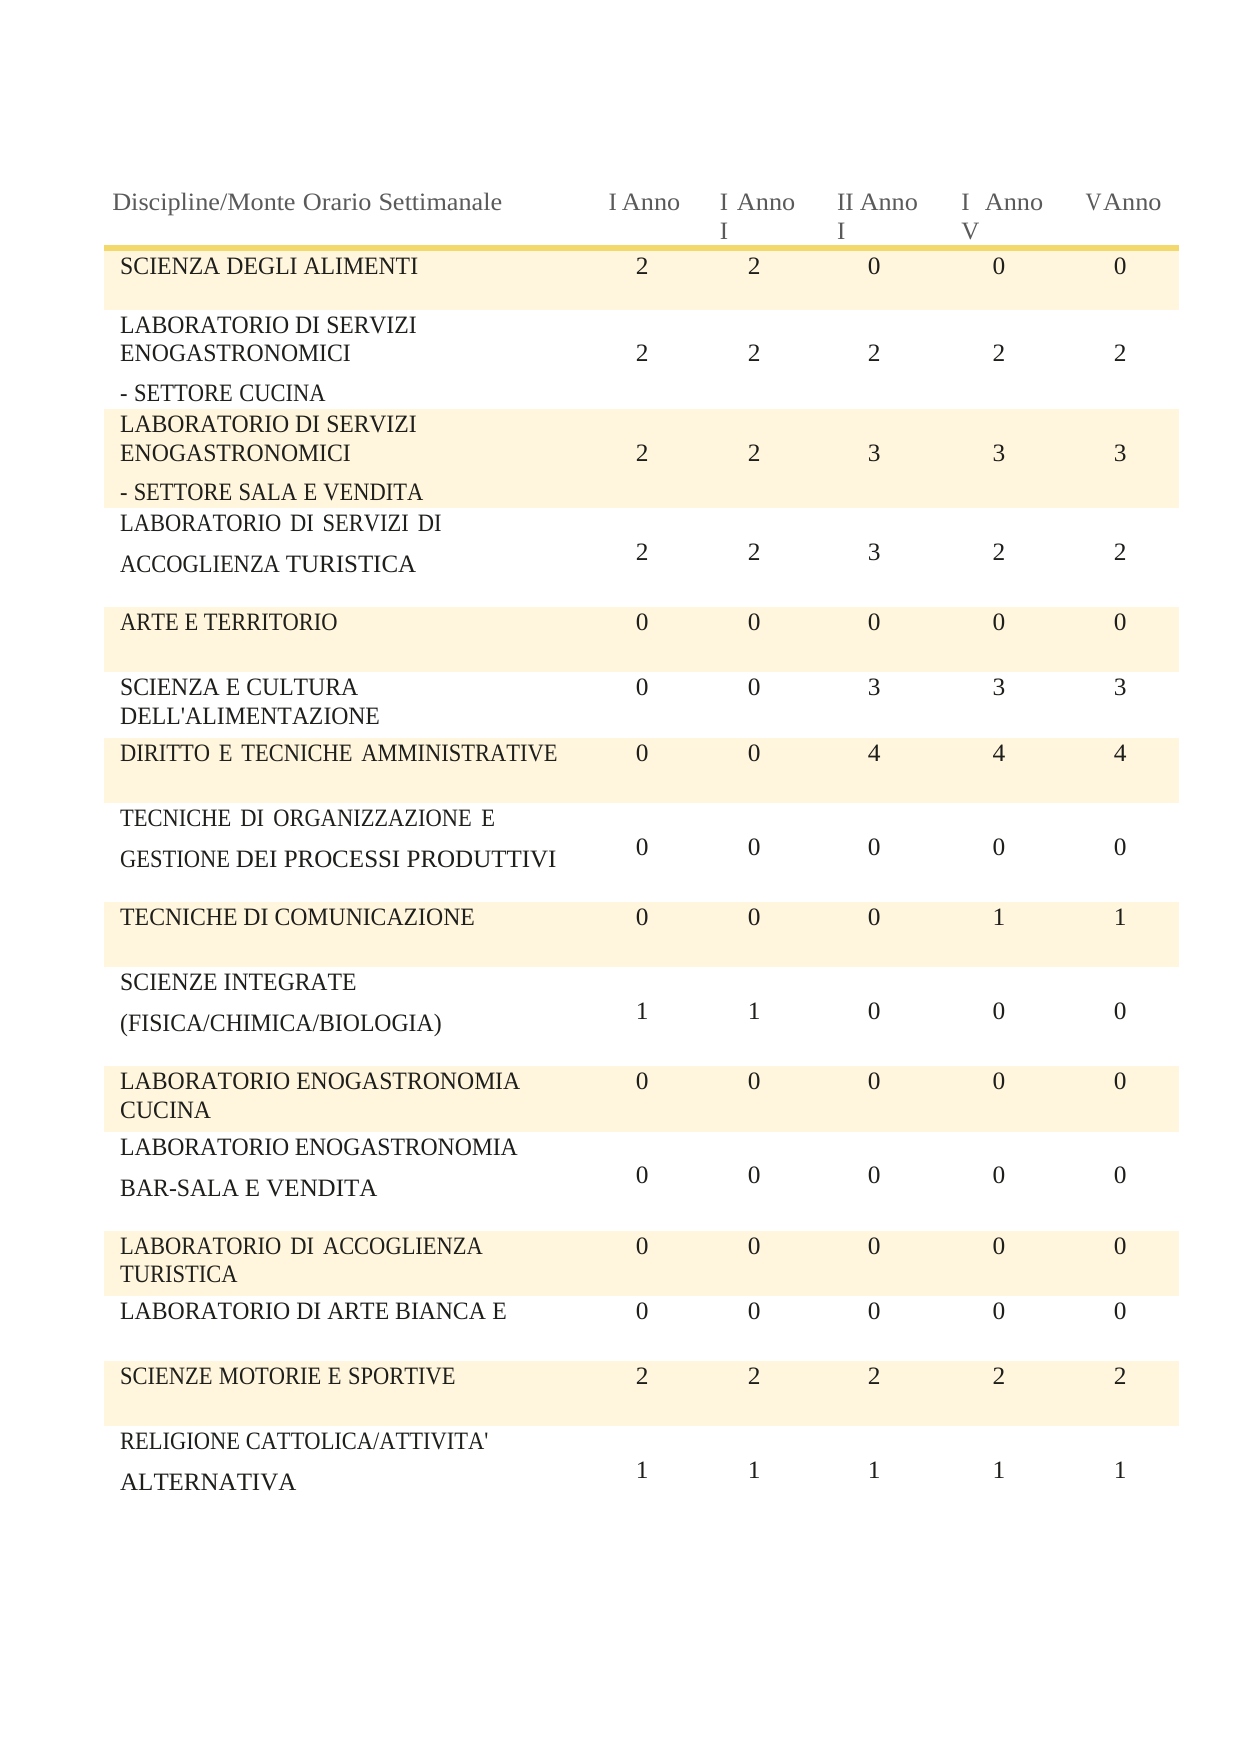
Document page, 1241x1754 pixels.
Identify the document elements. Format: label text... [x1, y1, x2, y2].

table_cell 2 [590, 310, 696, 409]
table_cell 2 [590, 508, 696, 607]
table_cell 2 [590, 251, 696, 310]
table_cell 1 [936, 1426, 1061, 1526]
table_cell 0 [1061, 1231, 1179, 1296]
table_cell 0 [696, 1231, 813, 1296]
table_cell 1 [1061, 902, 1179, 967]
table_cell 0 [813, 1066, 936, 1132]
table_cell 0 [813, 967, 936, 1066]
table_cell RELIGIONE CATTOLICA/ATTIVITA' ALTERNATIVA [104, 1426, 590, 1526]
table_cell 1 [813, 1426, 936, 1526]
table_cell 0 [696, 738, 813, 803]
table_cell 0 [590, 902, 696, 967]
table_cell 0 [813, 1231, 936, 1296]
table_cell TECNICHE DI ORGANIZZAZIONE E GESTIONE DEI PROCESSI PRODUTTIVI [104, 803, 590, 902]
table_cell 0 [813, 607, 936, 672]
table_cell 2 [590, 1361, 696, 1426]
table_cell 2 [1061, 1361, 1179, 1426]
table_cell LABORATORIO DI ARTE BIANCA E [104, 1296, 590, 1361]
table_cell 0 [590, 607, 696, 672]
table_cell 3 [936, 409, 1061, 508]
table_cell 0 [696, 1132, 813, 1231]
table_cell 0 [936, 1231, 1061, 1296]
table_cell 0 [1061, 607, 1179, 672]
table_cell LABORATORIO ENOGASTRONOMIA CUCINA [104, 1066, 590, 1132]
table_cell 0 [813, 1132, 936, 1231]
table_cell 2 [696, 409, 813, 508]
table_cell DIRITTO E TECNICHE AMMINISTRATIVE [104, 738, 590, 803]
table_cell 0 [696, 1296, 813, 1361]
table_cell 3 [813, 508, 936, 607]
table_cell 0 [1061, 803, 1179, 902]
table_cell 2 [1061, 310, 1179, 409]
table_cell LABORATORIO DI SERVIZI DI ACCOGLIENZA TURISTICA [104, 508, 590, 607]
table_cell SCIENZE MOTORIE E SPORTIVE [104, 1361, 590, 1426]
table_cell 0 [696, 902, 813, 967]
table_cell 3 [813, 673, 936, 738]
table_cell 3 [1061, 409, 1179, 508]
table_cell 2 [696, 1361, 813, 1426]
table_cell 0 [696, 673, 813, 738]
table_cell LABORATORIO DI ACCOGLIENZA TURISTICA [104, 1231, 590, 1296]
table_cell 2 [696, 508, 813, 607]
table_cell 2 [813, 310, 936, 409]
table_cell SCIENZE INTEGRATE (FISICA/CHIMICA/BIOLOGIA) [104, 967, 590, 1066]
table_cell 4 [1061, 738, 1179, 803]
table_cell 0 [590, 1132, 696, 1231]
table_cell 0 [1061, 1296, 1179, 1361]
table_cell 0 [813, 902, 936, 967]
table_header I [590, 173, 619, 244]
table_header V [1061, 173, 1101, 244]
table_cell 0 [936, 607, 1061, 672]
table_cell 0 [1061, 1066, 1179, 1132]
table_cell 1 [590, 1426, 696, 1526]
table_cell 0 [1061, 1132, 1179, 1231]
table_cell 3 [813, 409, 936, 508]
table_cell 2 [936, 508, 1061, 607]
table_cell 0 [936, 1132, 1061, 1231]
table_cell LABORATORIO DI SERVIZI ENOGASTRONOMICI - SETTORE CUCINA [104, 310, 590, 409]
table_cell LABORATORIO DI SERVIZI ENOGASTRONOMICI - SETTORE SALA E VENDITA [104, 409, 590, 508]
table_cell 0 [813, 251, 936, 310]
table_cell 2 [936, 1361, 1061, 1426]
table_cell 0 [936, 1296, 1061, 1361]
table_cell 0 [936, 1066, 1061, 1132]
table_cell 1 [696, 967, 813, 1066]
table_cell 0 [696, 803, 813, 902]
table_cell SCIENZA E CULTURA DELL'ALIMENTAZIONE [104, 673, 590, 738]
table_cell 0 [936, 803, 1061, 902]
table_cell 0 [590, 803, 696, 902]
table_header Anno [734, 173, 813, 244]
table_cell 2 [696, 310, 813, 409]
table_header III [813, 173, 857, 244]
table_header Anno [857, 173, 936, 244]
table_cell 0 [696, 1066, 813, 1132]
table_cell 1 [1061, 1426, 1179, 1526]
table_cell 1 [936, 902, 1061, 967]
table_cell SCIENZA DEGLI ALIMENTI [104, 251, 590, 310]
table_header Anno [983, 173, 1061, 244]
table_header Discipline/Monte Orario Settimanale [104, 173, 590, 244]
table_cell 3 [1061, 673, 1179, 738]
table_cell 0 [590, 1066, 696, 1132]
table_cell 1 [590, 967, 696, 1066]
table_cell 0 [696, 607, 813, 672]
table_header IV [936, 173, 982, 244]
table_cell 4 [813, 738, 936, 803]
table_header Anno [619, 173, 696, 244]
table_cell 0 [590, 738, 696, 803]
table_cell 0 [936, 251, 1061, 310]
table_cell 0 [813, 803, 936, 902]
table_cell 2 [590, 409, 696, 508]
table_cell 3 [936, 673, 1061, 738]
table_cell 2 [813, 1361, 936, 1426]
table_cell 4 [936, 738, 1061, 803]
table_cell 2 [936, 310, 1061, 409]
table_header Anno [1101, 173, 1179, 244]
table_cell 1 [696, 1426, 813, 1526]
table_cell ARTE E TERRITORIO [104, 607, 590, 672]
table_cell 0 [1061, 251, 1179, 310]
table_cell 2 [696, 251, 813, 310]
table_cell 0 [1061, 967, 1179, 1066]
table_cell 0 [813, 1296, 936, 1361]
table_cell 0 [590, 1231, 696, 1296]
table_cell 0 [590, 1296, 696, 1361]
table_cell LABORATORIO ENOGASTRONOMIA BAR-SALA E VENDITA [104, 1132, 590, 1231]
table_cell 2 [1061, 508, 1179, 607]
table_header II [696, 173, 734, 244]
table_cell TECNICHE DI COMUNICAZIONE [104, 902, 590, 967]
table_cell 0 [936, 967, 1061, 1066]
table_cell 0 [590, 673, 696, 738]
